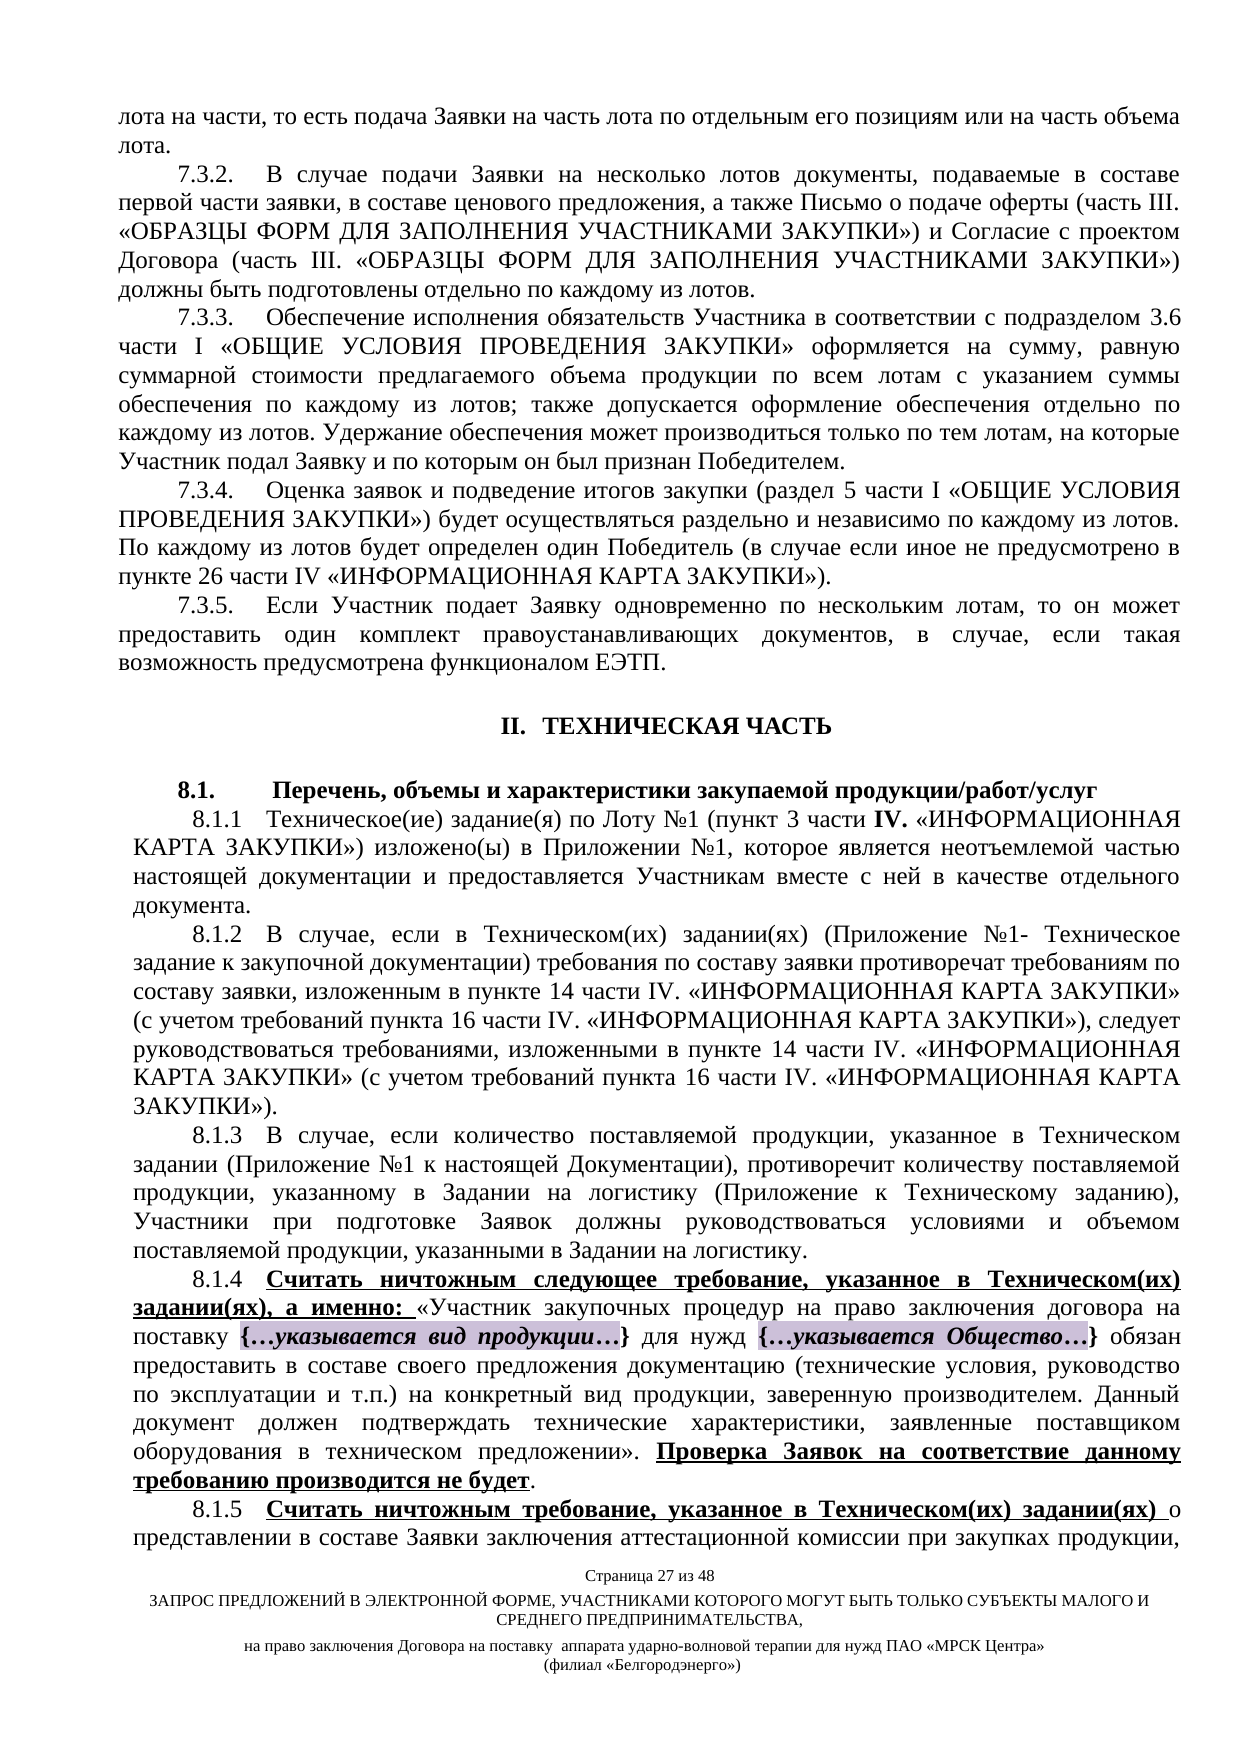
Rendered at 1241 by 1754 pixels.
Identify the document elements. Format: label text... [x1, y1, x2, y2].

subtitle Оценка заявок и подведение итогов закупки (раздел 5 части I «ОБЩИЕ УСЛОВИЯ ПРОВЕДЕНИЯ ЗАКУПКИ») будет осуществляться раздельно и независимо по каждому из лотов. По каждому из лотов будет определен один Победитель (в случае если иное не предусмотрено в пункте 26 части IV «ИНФОРМАЦИОННАЯ КАРТА ЗАКУПКИ»). [118, 475, 1181, 590]
subtitle Считать ничтожным следующее требование, указанное в Техническом(их) задании(ях), а именно: «Участник закупочных процедур на право заключения договора на поставку {…указывается вид продукции…} для нужд {…указывается Общество…} обязан предоставить в составе своего предложения документацию (технические условия, руководство по эксплуатации и т.п.) на конкретный вид продукции, заверенную производителем. Данный документ должен подтверждать технические характеристики, заявленные поставщиком оборудования в техническом предложении». Проверка Заявок на соответствие данному требованию производится не будет. [133, 1264, 1181, 1494]
subtitle В случае подачи Заявки на несколько лотов документы, подаваемые в составе первой части заявки, в составе ценового предложения, а также Письмо о подаче оферты (часть III. «ОБРАЗЦЫ ФОРМ ДЛЯ ЗАПОЛНЕНИЯ УЧАСТНИКАМИ ЗАКУПКИ») и Согласие с проектом Договора (часть III. «ОБРАЗЦЫ ФОРМ ДЛЯ ЗАПОЛНЕНИЯ УЧАСТНИКАМИ ЗАКУПКИ») должны быть подготовлены отдельно по каждому из лотов. [118, 159, 1181, 302]
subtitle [133, 1494, 1181, 1551]
subtitle В случае, если количество поставляемой продукции, указанное в Техническом задании (Приложение №1 к настоящей Документации), противоречит количеству поставляемой продукции, указанному в Задании на логистику (Приложение к Техническому заданию), Участники при подготовке Заявок должны руководствоваться условиями и объемом поставляемой продукции, указанными в Задании на логистику. [133, 1120, 1181, 1264]
subtitle Техническое(ие) задание(я) по Лоту №1 (пункт 3 части IV. «ИНФОРМАЦИОННАЯ КАРТА ЗАКУПКИ») изложено(ы) в Приложении №1, которое является неотъемлемой частью настоящей документации и предоставляется Участникам вместе с ней в качестве отдельного документа. [133, 804, 1181, 919]
subtitle ТЕХНИЧЕСКАЯ ЧАСТЬ [118, 711, 1181, 740]
subtitle Если Участник подает Заявку одновременно по нескольким лотам, то он может предоставить один комплект правоустанавливающих документов, в случае, если такая возможность предусмотрена функционалом ЕЭТП. [118, 590, 1181, 676]
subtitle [118, 101, 1181, 159]
subtitle В случае, если в Техническом(их) задании(ях) (Приложение №1- Техническое задание к закупочной документации) требования по составу заявки противоречат требованиям по составу заявки, изложенным в пункте 14 части IV. «ИНФОРМАЦИОННАЯ КАРТА ЗАКУПКИ» (с учетом требований пункта 16 части IV. «ИНФОРМАЦИОННАЯ КАРТА ЗАКУПКИ»), следует руководствоваться требованиями, изложенными в пункте 14 части IV. «ИНФОРМАЦИОННАЯ КАРТА ЗАКУПКИ» (с учетом требований пункта 16 части IV. «ИНФОРМАЦИОННАЯ КАРТА ЗАКУПКИ»). [133, 919, 1181, 1120]
subtitle Обеспечение исполнения обязательств Участника в соответствии с подразделом 3.6 части I «ОБЩИЕ УСЛОВИЯ ПРОВЕДЕНИЯ ЗАКУПКИ» оформляется на сумму, равную суммарной стоимости предлагаемого объема продукции по всем лотам с указанием суммы обеспечения по каждому из лотов; также допускается оформление обеспечения отдельно по каждому из лотов. Удержание обеспечения может производиться только по тем лотам, на которые Участник подал Заявку и по которым он был признан Победителем. [118, 302, 1181, 475]
subtitle Перечень, объемы и характеристики закупаемой продукции/работ/услуг [177, 775, 1181, 804]
